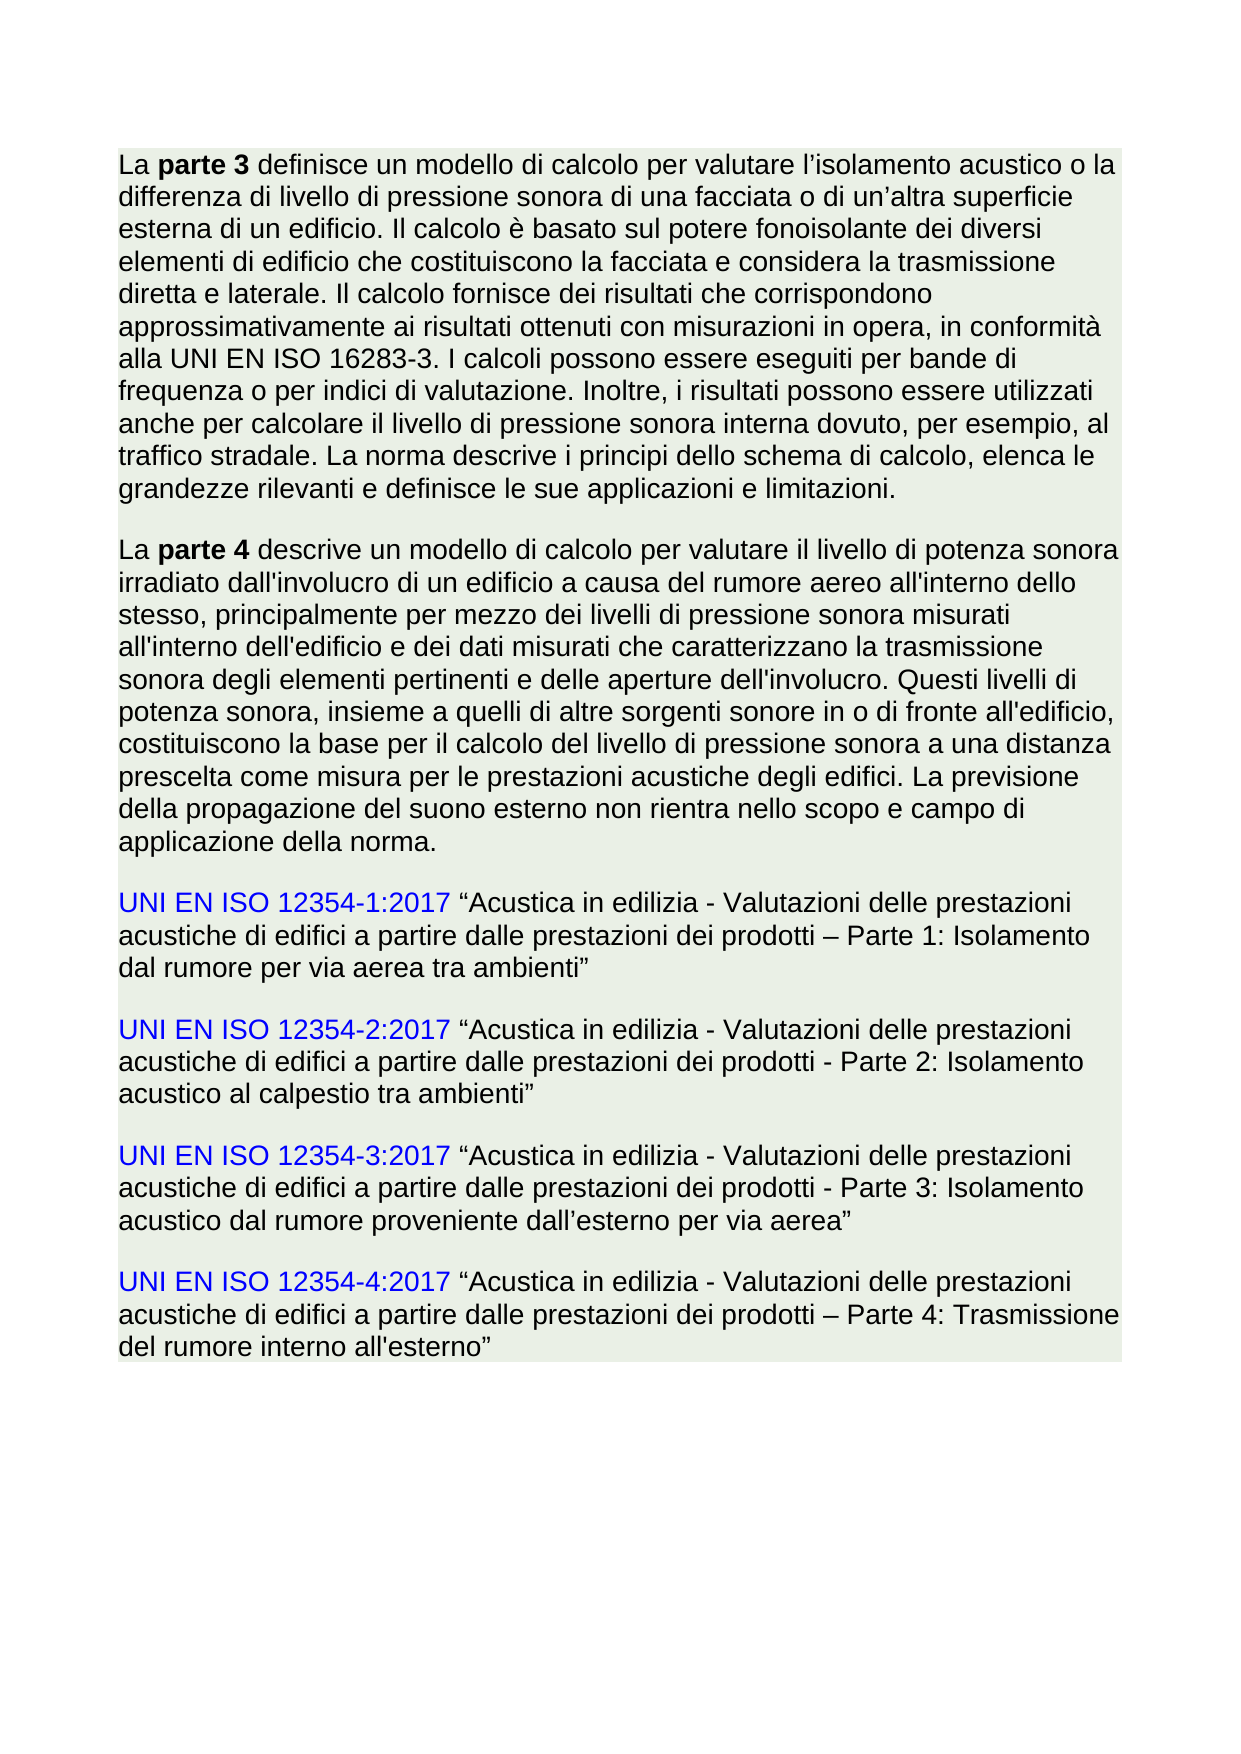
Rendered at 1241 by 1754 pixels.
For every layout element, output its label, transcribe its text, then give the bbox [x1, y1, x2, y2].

text UNI EN ISO 12354-2:2017 “Acustica in edilizia - Valutazioni delle prestazioni acustiche di edifici a partire dalle prestazioni dei prodotti - Parte 2: Isolamento acustico al calpestio tra ambienti” [118, 1013, 1122, 1110]
text UNI EN ISO 12354-1:2017 “Acustica in edilizia - Valutazioni delle prestazioni acustiche di edifici a partire dalle prestazioni dei prodotti – Parte 1: Isolamento dal rumore per via aerea tra ambienti” [118, 886, 1122, 983]
text UNI EN ISO 12354-4:2017 “Acustica in edilizia - Valutazioni delle prestazioni acustiche di edifici a partire dalle prestazioni dei prodotti – Parte 4: Trasmissione del rumore interno all'esterno” [118, 1265, 1122, 1362]
text La parte 3 definisce un modello di calcolo per valutare l’isolamento acustico o la differenza di livello di pressione sonora di una facciata o di un’altra superficie esterna di un edificio. Il calcolo è basato sul potere fonoisolante dei diversi elementi di edificio che costituiscono la facciata e considera la trasmissione diretta e laterale. Il calcolo fornisce dei risultati che corrispondono approssimativamente ai risultati ottenuti con misurazioni in opera, in conformità alla UNI EN ISO 16283-3. I calcoli possono essere eseguiti per bande di frequenza o per indici di valutazione. Inoltre, i risultati possono essere utilizzati anche per calcolare il livello di pressione sonora interna dovuto, per esempio, al traffico stradale. La norma descrive i principi dello schema di calcolo, elenca le grandezze rilevanti e definisce le sue applicazioni e limitazioni. [118, 148, 1122, 504]
text UNI EN ISO 12354-3:2017 “Acustica in edilizia - Valutazioni delle prestazioni acustiche di edifici a partire dalle prestazioni dei prodotti - Parte 3: Isolamento acustico dal rumore proveniente dall’esterno per via aerea” [118, 1139, 1122, 1236]
text La parte 4 descrive un modello di calcolo per valutare il livello di potenza sonora irradiato dall'involucro di un edificio a causa del rumore aereo all'interno dello stesso, principalmente per mezzo dei livelli di pressione sonora misurati all'interno dell'edificio e dei dati misurati che caratterizzano la trasmissione sonora degli elementi pertinenti e delle aperture dell'involucro. Questi livelli di potenza sonora, insieme a quelli di altre sorgenti sonore in o di fronte all'edificio, costituiscono la base per il calcolo del livello di pressione sonora a una distanza prescelta come misura per le prestazioni acustiche degli edifici. La previsione della propagazione del suono esterno non rientra nello scopo e campo di applicazione della norma. [118, 533, 1122, 857]
